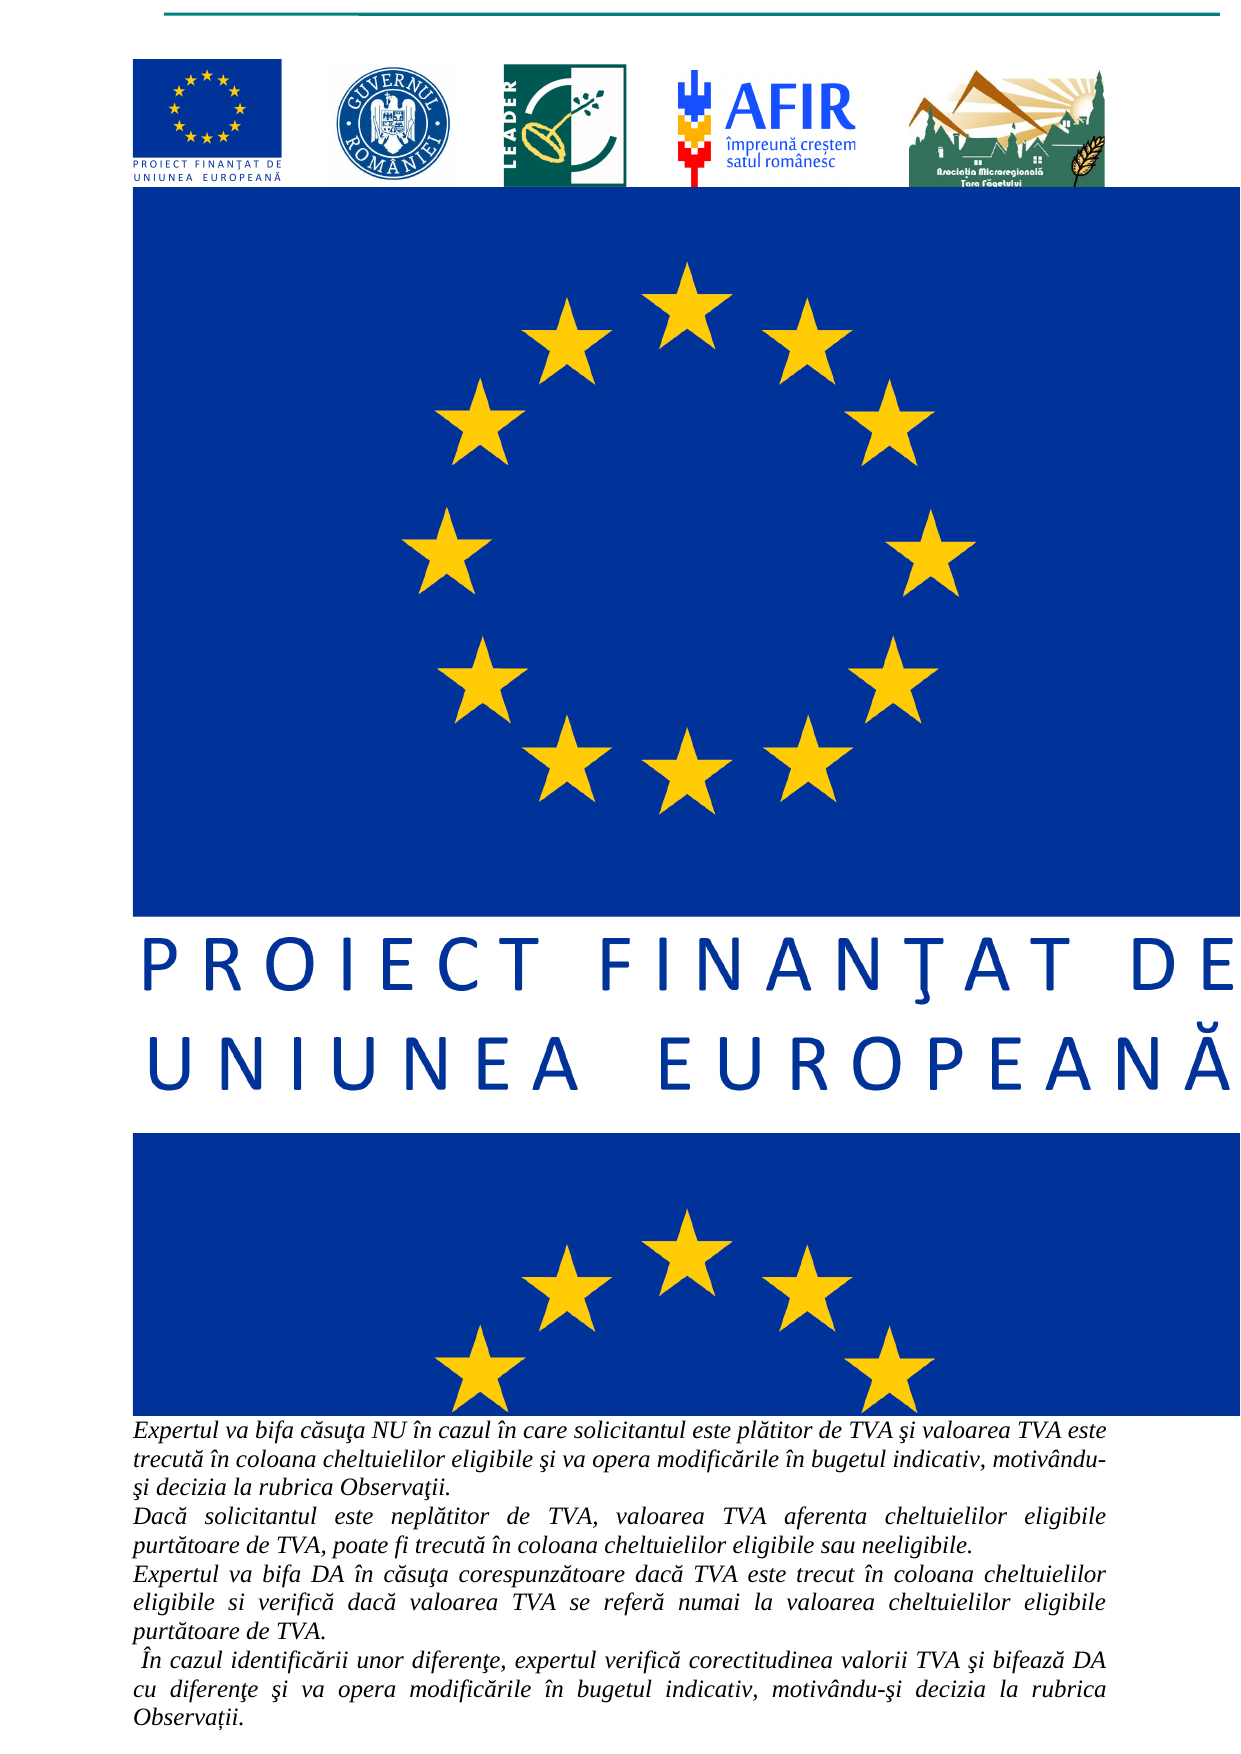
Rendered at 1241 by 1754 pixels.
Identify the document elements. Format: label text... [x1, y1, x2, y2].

text Expertul va bifa DA în căsuţa corespunzătoare dacă TVA este trecut în coloana cheltuielilor eligibile si verifică dacă valoarea TVA se referă numai la valoarea cheltuielilor eligibile purtătoare de TVA. [133, 1559, 1107, 1645]
text Dacă solicitantul este neplătitor de TVA, valoarea TVA aferenta cheltuielilor eligibile purtătoare de TVA, poate fi trecută în coloana cheltuielilor eligibile sau neeligibile. [133, 1501, 1107, 1559]
text În cazul identificării unor diferenţe, expertul verifică corectitudinea valorii TVA şi bifează DA cu diferenţe şi va opera modificările în bugetul indicativ, motivându-şi decizia la rubrica Observații. [133, 1645, 1107, 1731]
picture [907, 70, 1105, 186]
text Expertul va bifa căsuţa NU în cazul în care solicitantul este plătitor de TVA şi valoarea TVA este trecută în coloana cheltuielilor eligibile şi va opera modificările în bugetul indicativ, motivându-şi decizia la rubrica Observaţii. [133, 1416, 1107, 1501]
picture [132, 59, 1241, 1416]
